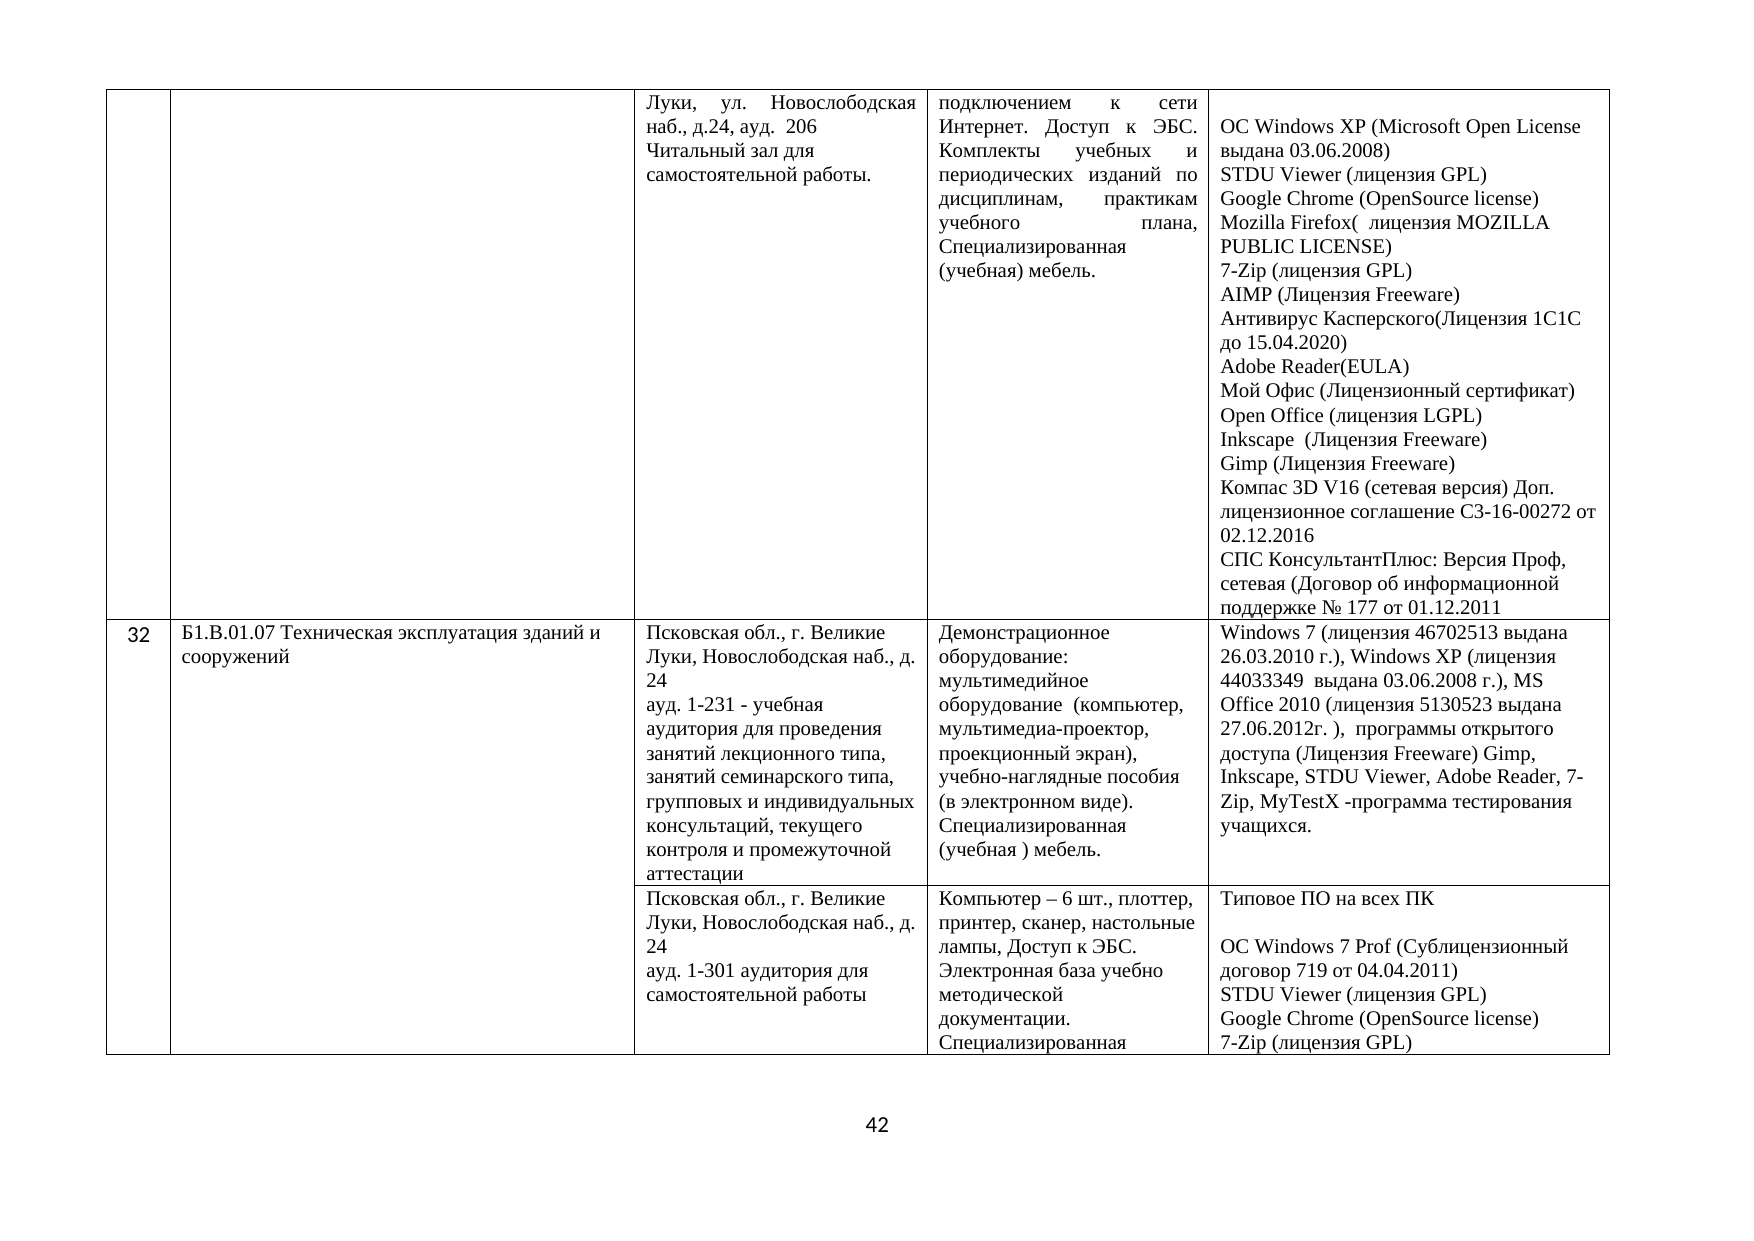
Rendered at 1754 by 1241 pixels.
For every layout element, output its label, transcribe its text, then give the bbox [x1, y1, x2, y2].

table_cell Псковская обл., г. Великие Луки, Новослободская наб., д. 24 ауд. 1-231 - учебная аудитория для проведения занятий лекционного типа, занятий семинарского типа, групповых и индивидуальных консультаций, текущего контроля и промежуточной аттестации [635, 620, 927, 885]
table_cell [635, 886, 927, 1054]
table_cell Б1.В.01.07 Техническая эксплуатация зданий и сооружений [171, 620, 634, 1054]
table_cell 32 [107, 620, 170, 1054]
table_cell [635, 90, 927, 619]
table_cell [1209, 90, 1609, 619]
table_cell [928, 886, 1208, 1054]
table_cell Демонстрационное оборудование: мультимедийное оборудование (компьютер, мультимедиа-проектор, проекционный экран), учебно-наглядные пособия (в электронном виде). Специализированная (учебная ) мебель. [928, 620, 1208, 885]
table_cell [928, 90, 1208, 619]
table_cell Windows 7 (лицензия 46702513 выдана 26.03.2010 г.), Windows XP (лицензия 44033349 выдана 03.06.2008 г.), MS Office 2010 (лицензия 5130523 выдана 27.06.2012г. ), программы открытого доступа (Лицензия Freeware) Gimp, Inkscape, STDU Viewer, Adobe Reader, 7-Zip, MyTestX -программа тестирования учащихся. [1209, 620, 1609, 885]
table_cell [1209, 886, 1609, 1054]
